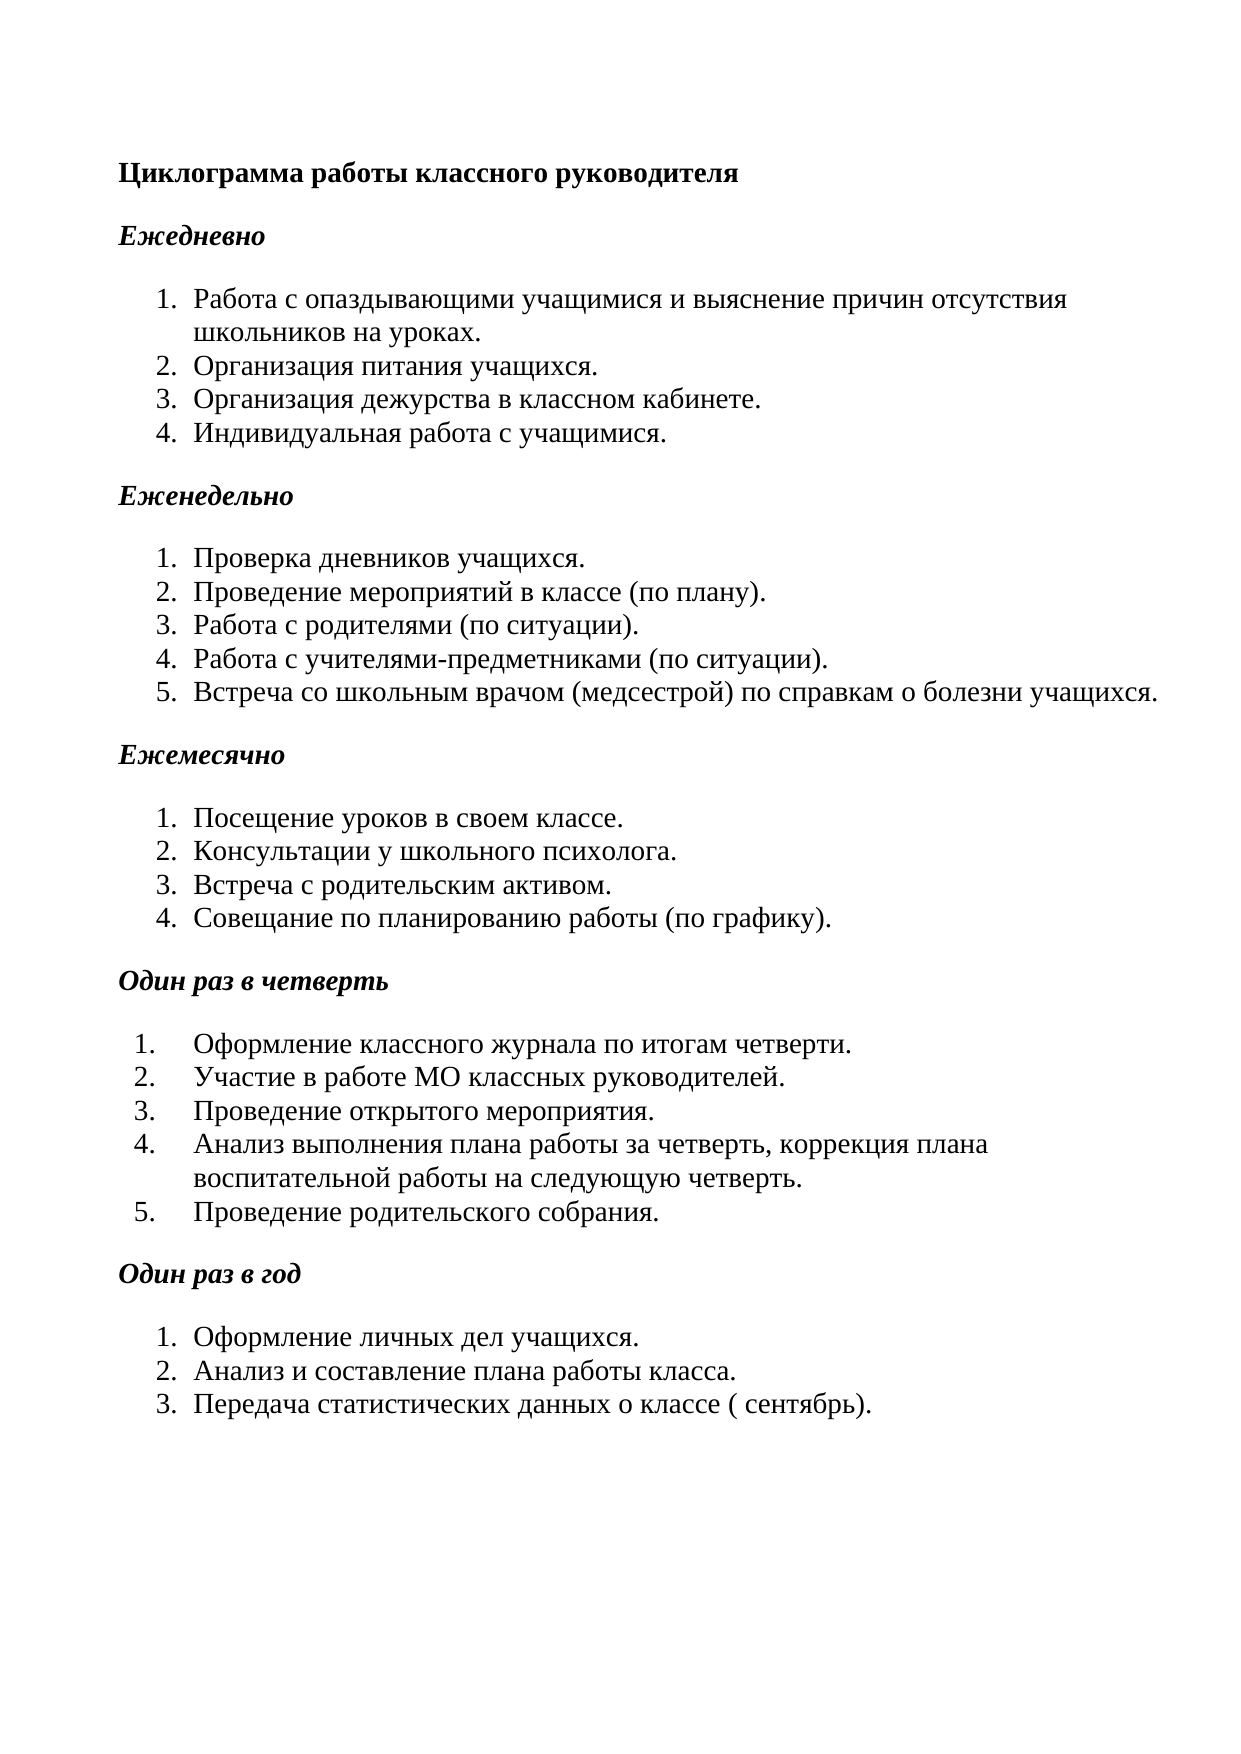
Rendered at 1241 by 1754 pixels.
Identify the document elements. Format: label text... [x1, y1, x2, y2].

list Посещение уроков в своем классе. [156, 800, 1181, 833]
list Проведение открытого мероприятия. [156, 1093, 1181, 1127]
list Индивидуальная работа с учащимися. [156, 415, 1181, 448]
list Анализ и составление плана работы класса. [156, 1353, 1181, 1386]
text Еженедельно [118, 478, 1181, 511]
list Организация питания учащихся. [156, 348, 1181, 381]
text Ежедневно [118, 218, 1181, 252]
list Работа с учителями-предметниками (по ситуации). [156, 641, 1181, 674]
text Один раз в год [118, 1256, 1181, 1290]
text Ежемесячно [118, 737, 1181, 771]
list Совещание по планированию работы (по графику). [156, 901, 1181, 934]
list Оформление классного журнала по итогам четверти. [156, 1026, 1181, 1059]
list Передача статистических данных о классе ( сентябрь). [156, 1386, 1181, 1420]
list Оформление личных дел учащихся. [156, 1319, 1181, 1353]
list Работа с опаздывающими учащимися и выяснение причин отсутствия школьников на уроках. [156, 281, 1181, 348]
text Циклограмма работы классного руководителя [118, 155, 1181, 189]
list Проверка дневников учащихся. [156, 540, 1181, 574]
list Участие в работе МО классных руководителей. [156, 1059, 1181, 1093]
list Работа с родителями (по ситуации). [156, 607, 1181, 641]
list Анализ выполнения плана работы за четверть, коррекция плана воспитательной работы на следующую четверть. [156, 1127, 1181, 1194]
list Встреча с родительским активом. [156, 867, 1181, 901]
text Один раз в четверть [118, 963, 1181, 997]
list Проведение мероприятий в классе (по плану). [156, 574, 1181, 607]
list Консультации у школьного психолога. [156, 833, 1181, 867]
list Встреча со школьным врачом (медсестрой) по справкам о болезни учащихся. [156, 674, 1181, 708]
list Организация дежурства в классном кабинете. [156, 381, 1181, 415]
list Проведение родительского собрания. [156, 1194, 1181, 1227]
